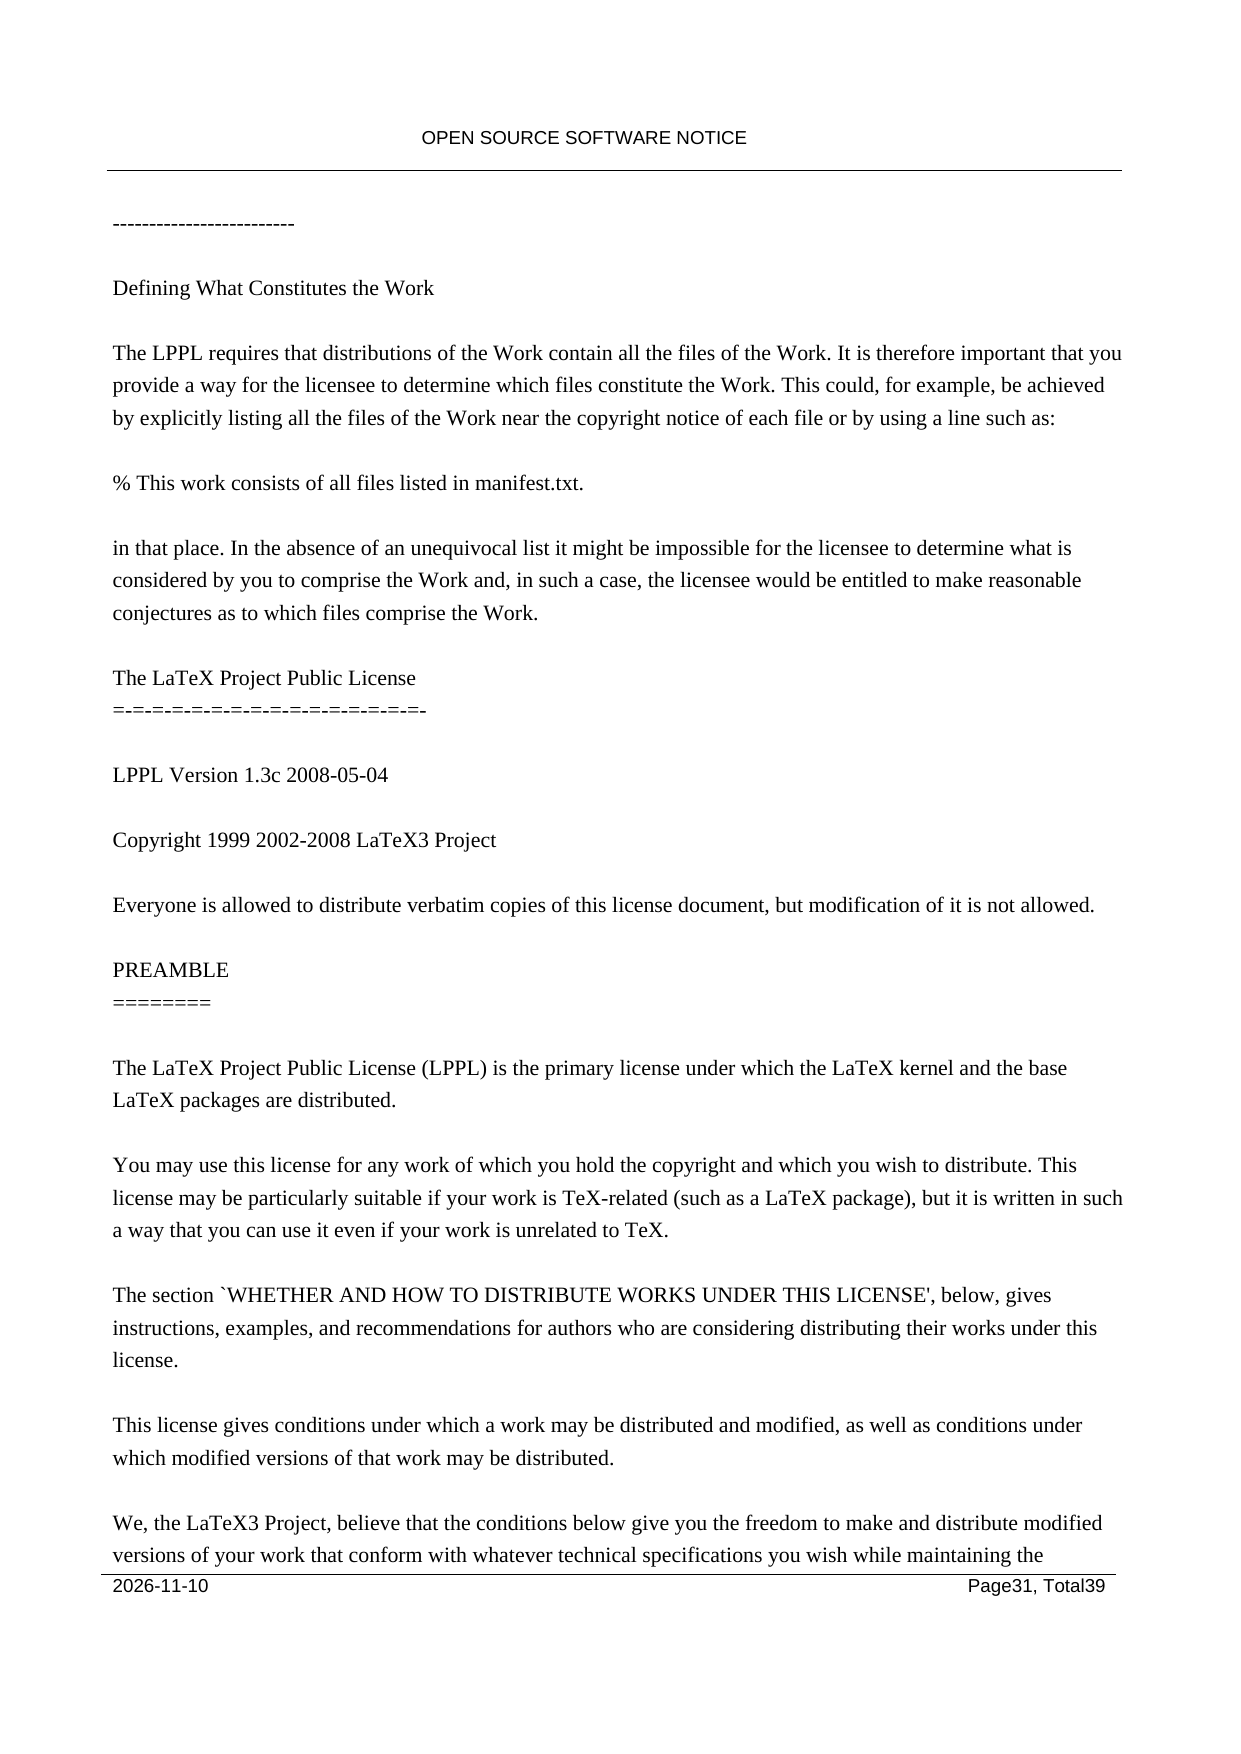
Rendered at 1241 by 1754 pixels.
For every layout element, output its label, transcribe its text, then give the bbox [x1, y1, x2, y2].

text in that place. In the absence of an unequivocal list it might be impossible for the licensee to determine what is considered by you to comprise the Work and, in such a case, the licensee would be entitled to make reasonable conjectures as to which files comprise the Work. The LaTeX Project Public License [112, 531, 1128, 694]
text The LPPL requires that distributions of the Work contain all the files of the Work. It is therefore important that you provide a way for the licensee to determine which files constitute the Work. This could, for example, be achieved by explicitly listing all the files of the Work near the copyright notice of each file or by using a line such as: [112, 336, 1128, 434]
text PREAMBLE [112, 954, 1128, 986]
text The section `WHETHER AND HOW TO DISTRIBUTE WORKS UNDER THIS LICENSE', below, gives instructions, examples, and recommendations for authors who are considering distributing their works under this license. [112, 1279, 1128, 1376]
text =-=-=-=-=-=-=-=-=-=-=-=-=-=-=-=- [112, 694, 1128, 726]
text This license gives conditions under which a work may be distributed and modified, as well as conditions under which modified versions of that work may be distributed. [112, 1409, 1128, 1474]
text ======== [112, 986, 1128, 1019]
text Copyright 1999 2002-2008 LaTeX3 Project [112, 824, 1128, 856]
text % This work consists of all files listed in manifest.txt. [112, 466, 1128, 499]
text ------------------------- [112, 206, 1128, 239]
text You may use this license for any work of which you hold the copyright and which you wish to distribute. This license may be particularly suitable if your work is TeX-related (such as a LaTeX package), but it is written in such a way that you can use it even if your work is unrelated to TeX. [112, 1149, 1128, 1246]
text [112, 1506, 1128, 1571]
text LPPL Version 1.3c 2008-05-04 [112, 759, 1128, 791]
text Everyone is allowed to distribute verbatim copies of this license document, but modification of it is not allowed. [112, 889, 1128, 921]
text The LaTeX Project Public License (LPPL) is the primary license under which the LaTeX kernel and the base LaTeX packages are distributed. [112, 1051, 1128, 1116]
text Defining What Constitutes the Work [112, 271, 1128, 304]
